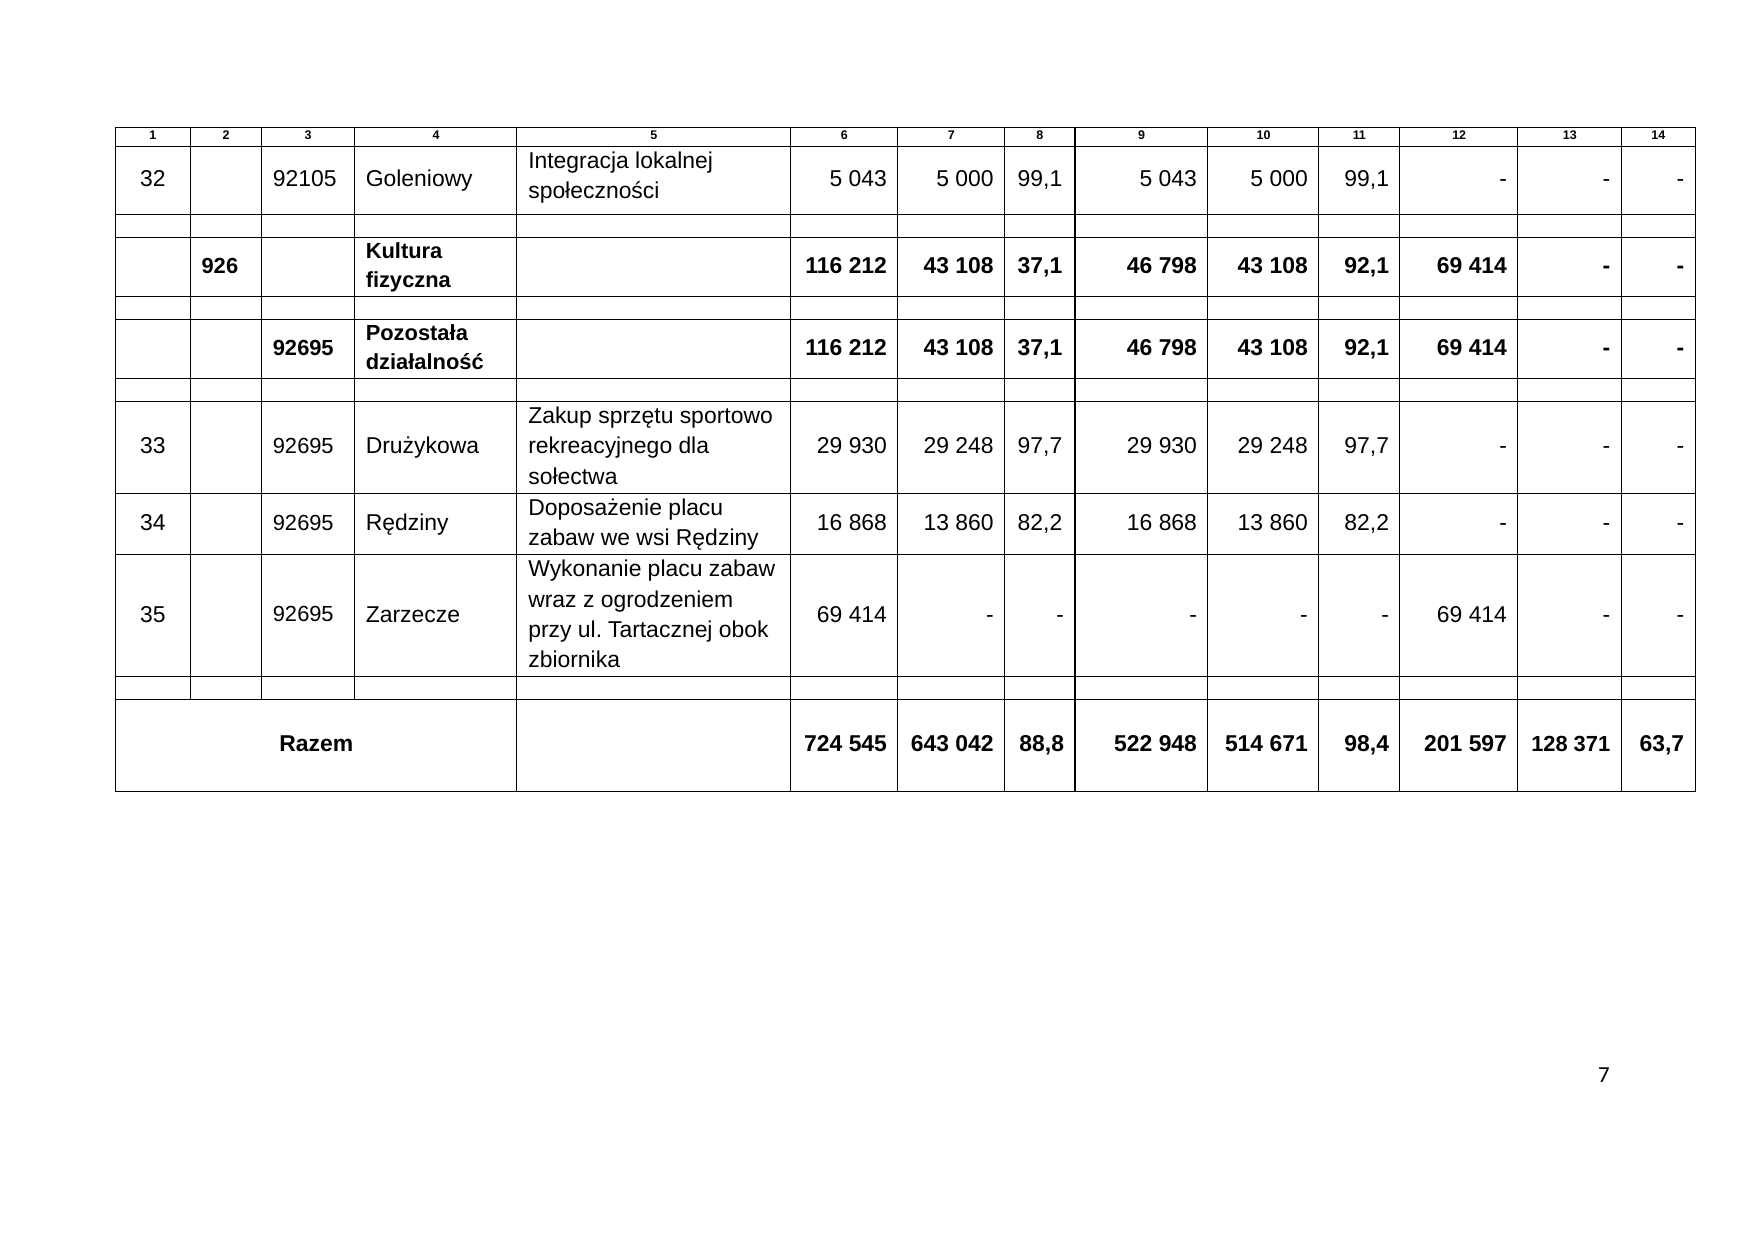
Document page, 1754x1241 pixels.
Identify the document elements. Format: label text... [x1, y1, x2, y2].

table_cell [1076, 677, 1207, 699]
table_cell - [1622, 147, 1695, 214]
table_cell 35 [116, 555, 190, 676]
table_cell [191, 494, 261, 554]
table_cell [1319, 297, 1399, 319]
table_cell 514 671 [1208, 700, 1318, 791]
table_cell Zarzecze [355, 555, 516, 676]
table_cell 92695 [262, 402, 354, 493]
table_cell 13 [1518, 128, 1621, 146]
table_cell - [1208, 555, 1318, 676]
table_cell 201 597 [1400, 700, 1517, 791]
table_cell [1208, 297, 1318, 319]
table_cell 5 043 [1076, 147, 1207, 214]
table_cell [262, 297, 354, 319]
table_cell [1400, 677, 1517, 699]
table_cell [262, 238, 354, 296]
table_cell 43 108 [1208, 320, 1318, 378]
table_cell [517, 320, 790, 378]
table_cell 4 [355, 128, 516, 146]
table_cell 29 930 [791, 402, 897, 493]
table_cell - [1622, 402, 1695, 493]
table_cell - [1005, 555, 1074, 676]
table_cell 99,1 [1005, 147, 1074, 214]
table_cell [191, 402, 261, 493]
table_cell 69 414 [791, 555, 897, 676]
table_cell - [898, 555, 1004, 676]
table_cell 16 868 [1076, 494, 1207, 554]
table_cell 14 [1622, 128, 1695, 146]
table_cell [517, 677, 790, 699]
table_cell [191, 379, 261, 401]
table_cell [1319, 215, 1399, 237]
table_cell 46 798 [1076, 320, 1207, 378]
table_cell - [1400, 147, 1517, 214]
table_cell 5 000 [1208, 147, 1318, 214]
table_cell [1622, 297, 1695, 319]
table_cell [191, 297, 261, 319]
table_cell [1005, 379, 1074, 401]
table_cell [1208, 677, 1318, 699]
table_cell 11 [1319, 128, 1399, 146]
table_cell [1005, 215, 1074, 237]
table_cell [1518, 379, 1621, 401]
table_cell 3 [262, 128, 354, 146]
table_cell 98,4 [1319, 700, 1399, 791]
table_cell 99,1 [1319, 147, 1399, 214]
table_cell [1622, 677, 1695, 699]
table_cell [1005, 297, 1074, 319]
table_cell 116 212 [791, 238, 897, 296]
table_cell Pozostała działalność [355, 320, 516, 378]
table_cell [355, 379, 516, 401]
table_cell Razem [116, 700, 516, 791]
table_cell 97,7 [1005, 402, 1074, 493]
table_cell [1208, 215, 1318, 237]
table_cell 13 860 [1208, 494, 1318, 554]
table_cell 92,1 [1319, 320, 1399, 378]
table_cell 5 043 [791, 147, 897, 214]
table_cell [116, 215, 190, 237]
table_cell [1400, 215, 1517, 237]
table_cell - [1518, 320, 1621, 378]
table_cell - [1400, 402, 1517, 493]
table_cell - [1518, 555, 1621, 676]
table_cell [191, 555, 261, 676]
table_cell 926 [191, 238, 261, 296]
table_cell 29 930 [1076, 402, 1207, 493]
table_cell 2 [191, 128, 261, 146]
table_cell [1622, 215, 1695, 237]
table_cell 522 948 [1076, 700, 1207, 791]
table_cell - [1622, 238, 1695, 296]
table_cell [1005, 677, 1074, 699]
table_cell [898, 379, 1004, 401]
table_cell [355, 215, 516, 237]
table_cell [116, 379, 190, 401]
table_cell 92105 [262, 147, 354, 214]
table_cell [898, 215, 1004, 237]
table_cell [191, 320, 261, 378]
table_cell - [1319, 555, 1399, 676]
table_cell 92,1 [1319, 238, 1399, 296]
table_cell 34 [116, 494, 190, 554]
table_cell 33 [116, 402, 190, 493]
table_cell 10 [1208, 128, 1318, 146]
table_cell 43 108 [898, 238, 1004, 296]
table_cell [791, 379, 897, 401]
table_cell 29 248 [898, 402, 1004, 493]
table_cell [1400, 297, 1517, 319]
table_cell 643 042 [898, 700, 1004, 791]
table_cell 43 108 [898, 320, 1004, 378]
table_cell - [1622, 320, 1695, 378]
table_cell 88,8 [1005, 700, 1074, 791]
table_cell 29 248 [1208, 402, 1318, 493]
table_cell [116, 297, 190, 319]
table_cell 69 414 [1400, 320, 1517, 378]
table_cell 37,1 [1005, 320, 1074, 378]
table_cell 724 545 [791, 700, 897, 791]
table_cell 46 798 [1076, 238, 1207, 296]
table_cell [791, 297, 897, 319]
table_cell 69 414 [1400, 238, 1517, 296]
table_cell - [1622, 494, 1695, 554]
table_cell Drużykowa [355, 402, 516, 493]
table_cell 32 [116, 147, 190, 214]
table_cell [1400, 379, 1517, 401]
table_cell - [1076, 555, 1207, 676]
table_cell 92695 [262, 494, 354, 554]
table_cell 13 860 [898, 494, 1004, 554]
table_cell 6 [791, 128, 897, 146]
table_cell 92695 [262, 320, 354, 378]
table_cell 128 371 [1518, 700, 1621, 791]
table_cell [517, 297, 790, 319]
table_cell [1076, 215, 1207, 237]
table_cell - [1518, 147, 1621, 214]
table_cell 8 [1005, 128, 1074, 146]
table_cell [1518, 297, 1621, 319]
table_cell [1319, 379, 1399, 401]
table_cell Integracja lokalnej społeczności [517, 147, 790, 214]
table_cell [262, 677, 354, 699]
table_cell [1622, 379, 1695, 401]
table_cell [116, 677, 190, 699]
table_cell 92695 [262, 555, 354, 676]
table_cell [116, 320, 190, 378]
table_cell [1319, 677, 1399, 699]
table_cell 16 868 [791, 494, 897, 554]
table_cell [355, 677, 516, 699]
table_cell 9 [1076, 128, 1207, 146]
table_cell Wykonanie placu zabaw wraz z ogrodzeniem przy ul. Tartacznej obok zbiornika [517, 555, 790, 676]
table_cell [1076, 297, 1207, 319]
table_cell 5 000 [898, 147, 1004, 214]
table_cell Goleniowy [355, 147, 516, 214]
table_cell 97,7 [1319, 402, 1399, 493]
table_cell [1076, 379, 1207, 401]
table_cell - [1400, 494, 1517, 554]
table_cell 7 [898, 128, 1004, 146]
table_cell [1208, 379, 1318, 401]
table_cell - [1518, 238, 1621, 296]
table_cell [517, 238, 790, 296]
table_cell [1518, 215, 1621, 237]
table_cell [791, 215, 897, 237]
table_cell 1 [116, 128, 190, 146]
table_cell 43 108 [1208, 238, 1318, 296]
table_cell [517, 379, 790, 401]
table_cell 5 [517, 128, 790, 146]
table_cell - [1622, 555, 1695, 676]
table_cell Zakup sprzętu sportowo rekreacyjnego dla sołectwa [517, 402, 790, 493]
table_cell [116, 238, 190, 296]
table_cell [355, 297, 516, 319]
table_cell [1518, 677, 1621, 699]
table_cell [191, 215, 261, 237]
table_cell 82,2 [1319, 494, 1399, 554]
table_cell [517, 215, 790, 237]
table_cell 116 212 [791, 320, 897, 378]
table_cell 69 414 [1400, 555, 1517, 676]
table_cell [898, 677, 1004, 699]
table_cell [262, 379, 354, 401]
table_cell [191, 677, 261, 699]
table_cell [262, 215, 354, 237]
table_cell Rędziny [355, 494, 516, 554]
table_cell 82,2 [1005, 494, 1074, 554]
table_cell 12 [1400, 128, 1517, 146]
table_cell Doposażenie placu zabaw we wsi Rędziny [517, 494, 790, 554]
table_cell - [1518, 494, 1621, 554]
table_cell [517, 700, 790, 791]
table_cell [898, 297, 1004, 319]
table_cell Kultura fizyczna [355, 238, 516, 296]
table_cell [191, 147, 261, 214]
table_cell 37,1 [1005, 238, 1074, 296]
table_cell - [1518, 402, 1621, 493]
table_cell 63,7 [1622, 700, 1695, 791]
table_cell [791, 677, 897, 699]
